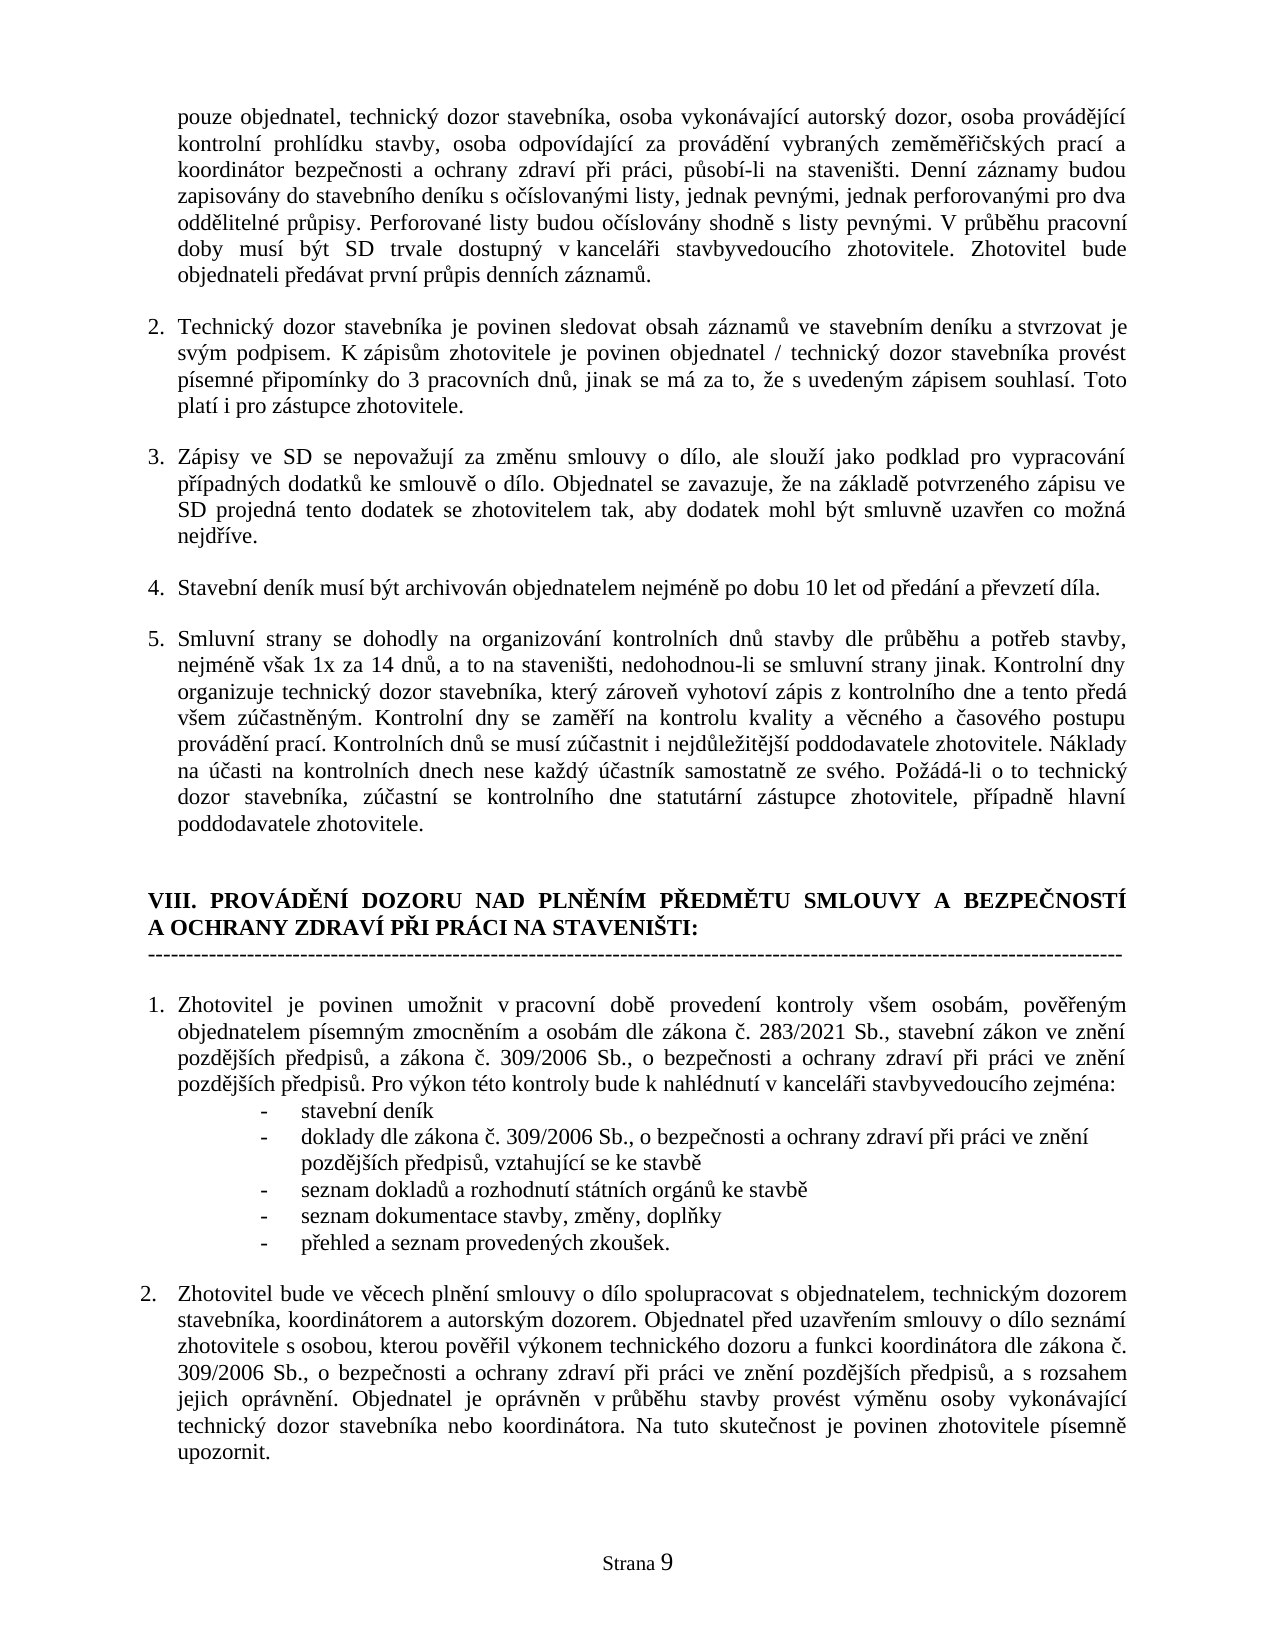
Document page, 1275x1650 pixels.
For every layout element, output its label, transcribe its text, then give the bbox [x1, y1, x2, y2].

subtitle VIII. PROVÁDĚNÍ DOZORU NAD PLNĚNÍM PŘEDMĚTU SMLOUVY A BEZPEČNOSTÍ A OCHRANY ZDRAVÍ PŘI PRÁCI NA STAVENIŠTI: [148, 887, 1127, 940]
list Zhotovitel bude ve věcech plnění smlouvy o dílo spolupracovat s objednatelem, technickým dozorem stavebníka, koordinátorem a autorským dozorem. Objednatel před uzavřením smlouvy o dílo seznámí zhotovitele s osobou, kterou pověřil výkonem technického dozoru a funkci koordinátora dle zákona č. 309/2006 Sb., o bezpečnosti a ochrany zdraví při práci ve znění pozdějších předpisů, a s rozsahem jejich oprávnění. Objednatel je oprávněn v průběhu stavby provést výměnu osoby vykonávající technický dozor stavebníka nebo koordinátora. Na tuto skutečnost je povinen zhotovitele písemně upozornit. [140, 1280, 1127, 1464]
list stavební deník [260, 1097, 1127, 1123]
list Technický dozor stavebníka je povinen sledovat obsah záznamů ve stavebním deníku a stvrzovat je svým podpisem. K zápisům zhotovitele je povinen objednatel / technický dozor stavebníka provést písemné připomínky do 3 pracovních dnů, jinak se má za to, že s uvedeným zápisem souhlasí. Toto platí i pro zástupce zhotovitele. [148, 313, 1127, 418]
list seznam dokladů a rozhodnutí státních orgánů ke stavbě [260, 1176, 1127, 1202]
list přehled a seznam provedených zkoušek. [260, 1228, 1127, 1255]
list Zhotovitel je povinen umožnit v pracovní době provedení kontroly všem osobám, pověřeným objednatelem písemným zmocněním a osobám dle zákona č. 283/2021 Sb., stavební zákon ve znění pozdějších předpisů, a zákona č. 309/2006 Sb., o bezpečnosti a ochrany zdraví při práci ve znění pozdějších předpisů. Pro výkon této kontroly bude k nahlédnutí v kanceláři stavbyvedoucího zejména: [148, 991, 1127, 1097]
text -------------------------------------------------------------------------------------------------------------------------------- [148, 940, 1127, 966]
list doklady dle zákona č. 309/2006 Sb., o bezpečnosti a ochrany zdraví při práci ve znění pozdějších předpisů, vztahující se ke stavbě [260, 1123, 1127, 1176]
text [177, 103, 1127, 288]
list Stavební deník musí být archivován objednatelem nejméně po dobu 10 let od předání a převzetí díla. [148, 574, 1127, 600]
list Smluvní strany se dohodly na organizování kontrolních dnů stavby dle průběhu a potřeb stavby, nejméně však 1x za 14 dnů, a to na staveništi, nedohodnou-li se smluvní strany jinak. Kontrolní dny organizuje technický dozor stavebníka, který zároveň vyhotoví zápis z kontrolního dne a tento předá všem zúčastněným. Kontrolní dny se zaměří na kontrolu kvality a věcného a časového postupu provádění prací. Kontrolních dnů se musí zúčastnit i nejdůležitější poddodavatele zhotovitele. Náklady na účasti na kontrolních dnech nese každý účastník samostatně ze svého. Požádá-li o to technický dozor stavebníka, zúčastní se kontrolního dne statutární zástupce zhotovitele, případně hlavní poddodavatele zhotovitele. [148, 625, 1127, 836]
list seznam dokumentace stavby, změny, doplňky [260, 1202, 1127, 1228]
list Zápisy ve SD se nepovažují za změnu smlouvy o dílo, ale slouží jako podklad pro vypracování případných dodatků ke smlouvě o dílo. Objednatel se zavazuje, že na základě potvrzeného zápisu ve SD projedná tento dodatek se zhotovitelem tak, aby dodatek mohl být smluvně uzavřen co možná nejdříve. [148, 443, 1127, 549]
